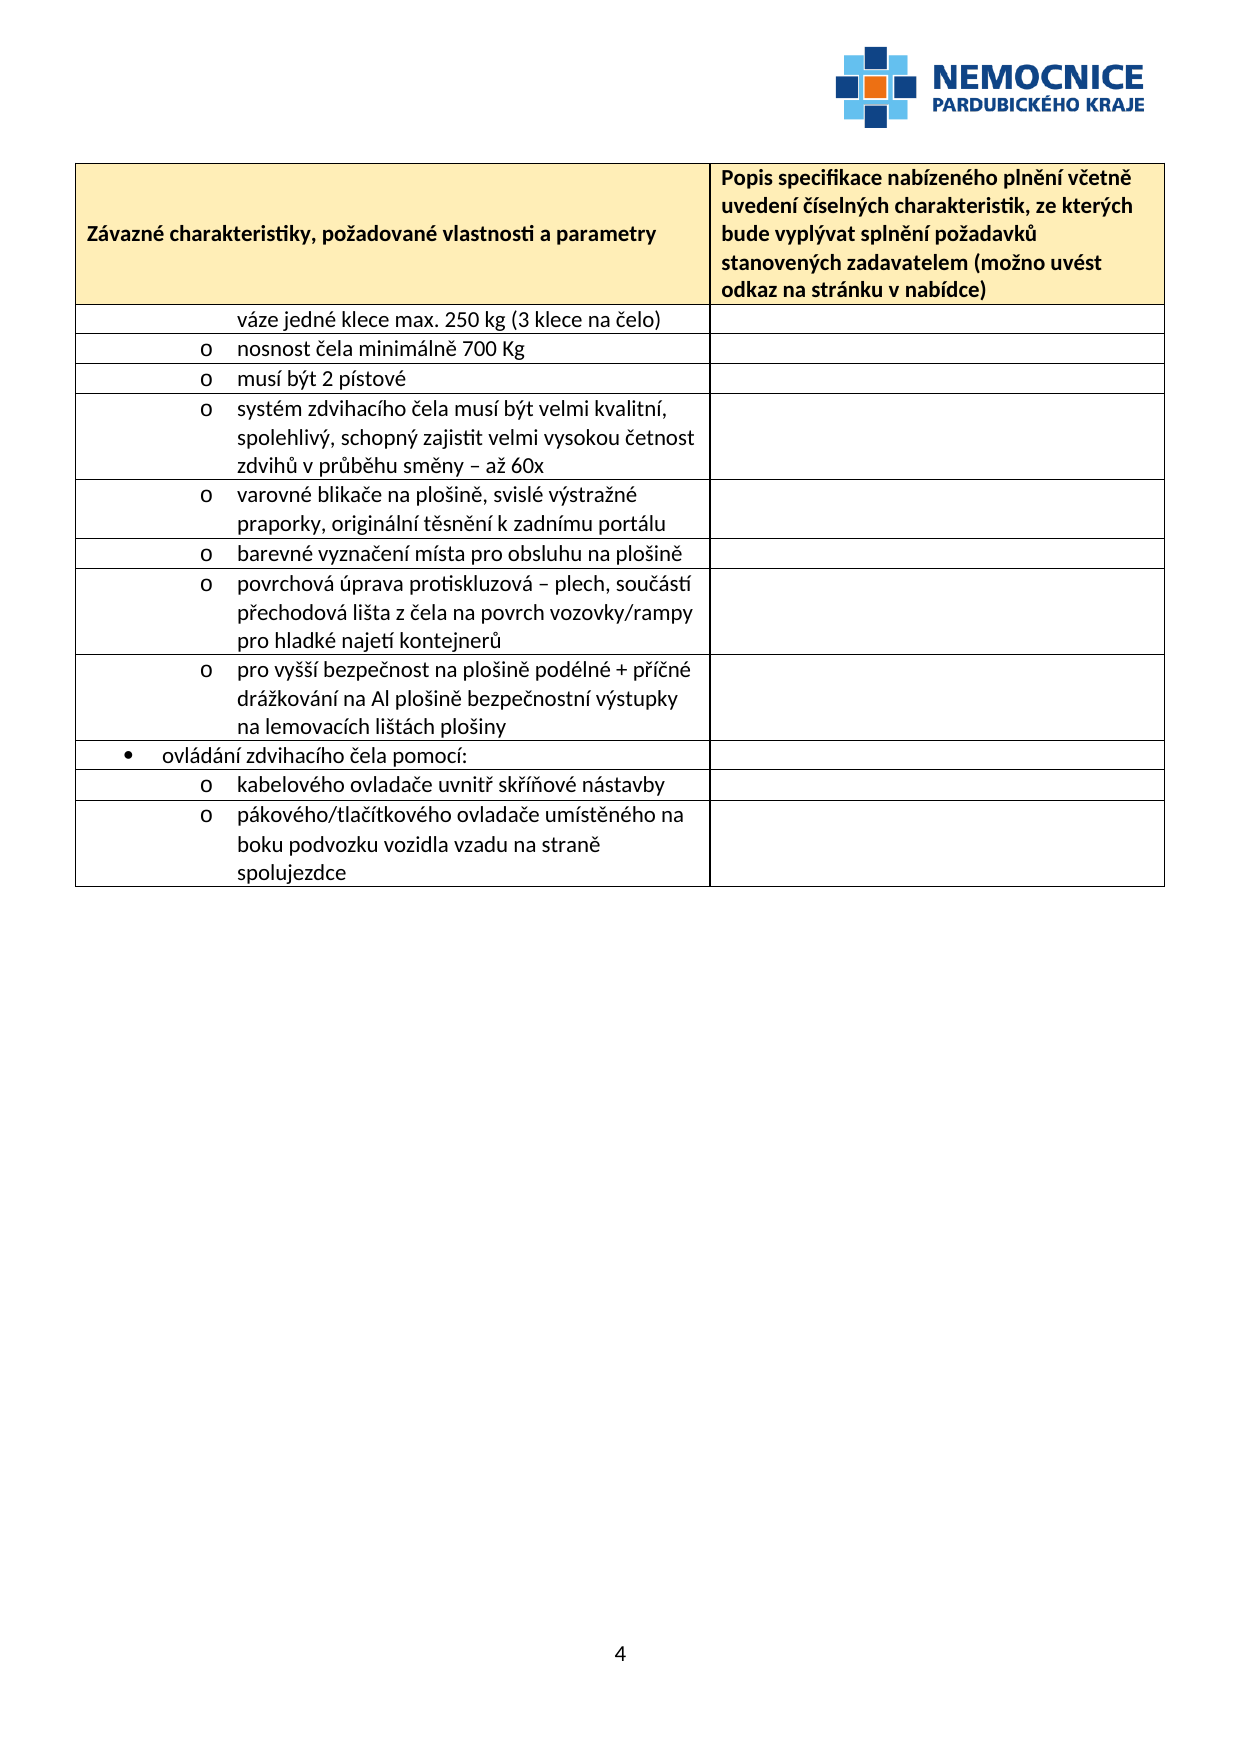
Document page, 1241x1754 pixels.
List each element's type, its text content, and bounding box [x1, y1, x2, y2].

table_cell [711, 569, 1164, 654]
table_cell [711, 801, 1164, 886]
table_cell [711, 305, 1164, 333]
table_cell nosnost čela minimálně 700 Kg [76, 334, 709, 363]
table_cell [711, 364, 1164, 393]
table_cell musí být schopno zdvihat pojízdné klece výšky 1.800 mm, délky 800 mm a hloubky 720 mm o váze jedné klece max. 250 kg (3 klece na čelo) [76, 305, 709, 333]
table_cell [711, 480, 1164, 538]
table_cell musí být 2 pístové [76, 364, 709, 393]
table_header Popis specifikace nabízeného plnění včetně uvedení číselných charakteristik, ze kterých bude vyplývat splnění požadavků stanovených zadavatelem (možno uvést odkaz na stránku v nabídce) [711, 164, 1164, 304]
table_cell [711, 334, 1164, 363]
table_cell pákového/tlačítkového ovladače umístěného na boku podvozku vozidla vzadu na straně spolujezdce [76, 801, 709, 886]
table_cell kabelového ovladače uvnitř skříňové nástavby [76, 770, 709, 799]
table_cell barevné vyznačení místa pro obsluhu na plošině [76, 539, 709, 568]
table_cell povrchová úprava protiskluzová – plech, součástí přechodová lišta z čela na povrch vozovky/rampy pro hladké najetí kontejnerů [76, 569, 709, 654]
table_cell [711, 539, 1164, 568]
table_cell [711, 770, 1164, 799]
table_cell pro vyšší bezpečnost na plošině podélné + příčné drážkování na Al plošině bezpečnostní výstupky na lemovacích lištách plošiny [76, 655, 709, 740]
table_cell systém zdvihacího čela musí být velmi kvalitní, spolehlivý, schopný zajistit velmi vysokou četnost zdvihů v průběhu směny – až 60x [76, 394, 709, 479]
table_cell varovné blikače na plošině, svislé výstražné praporky, originální těsnění k zadnímu portálu [76, 480, 709, 538]
picture [835, 45, 1144, 129]
table_cell [711, 655, 1164, 740]
table_header Závazné charakteristiky, požadované vlastnosti a parametry [76, 164, 709, 304]
table_cell [711, 741, 1164, 769]
table_cell [711, 394, 1164, 479]
table_cell ovládání zdvihacího čela pomocí: [76, 741, 709, 769]
